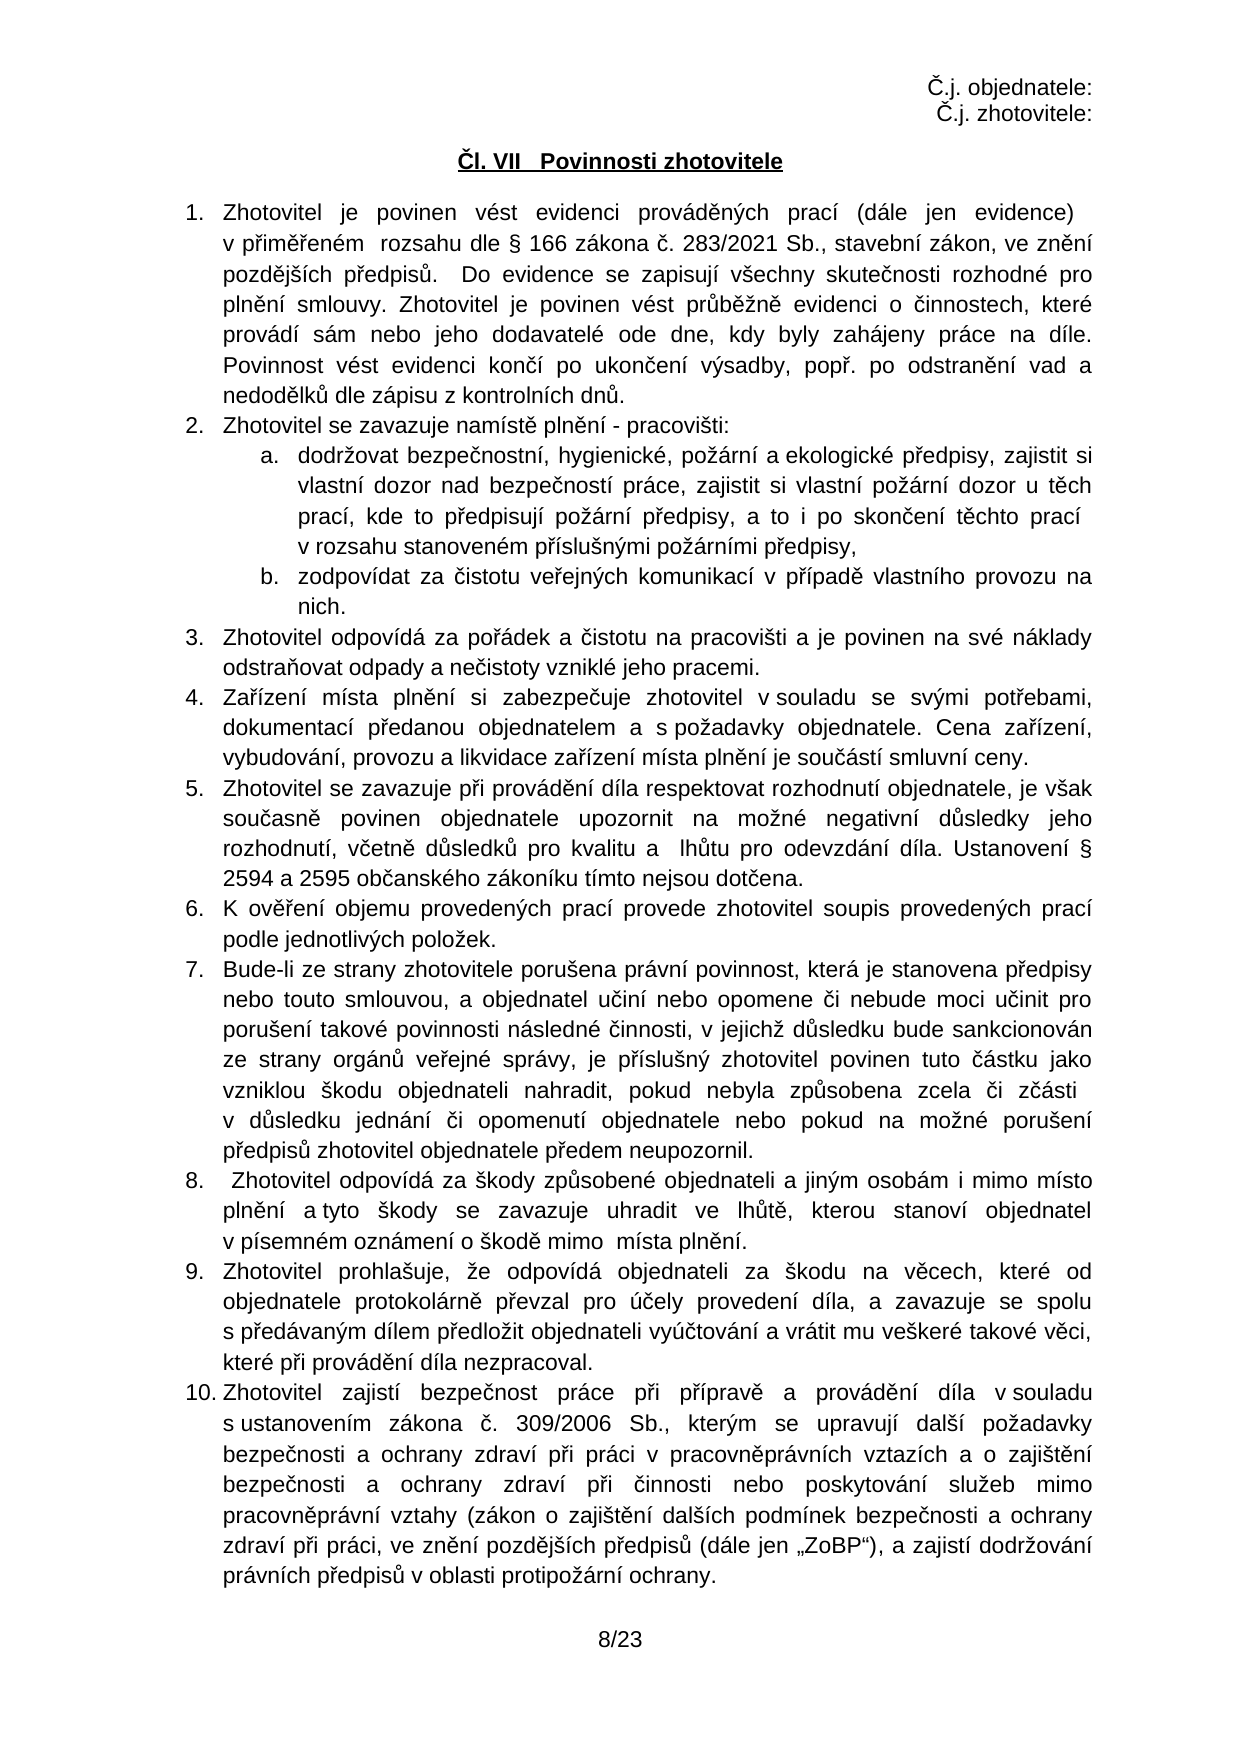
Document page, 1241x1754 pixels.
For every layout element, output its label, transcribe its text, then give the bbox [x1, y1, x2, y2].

list Zhotovitel zajistí bezpečnost práce při přípravě a provádění díla v souladu s ustanovením zákona č. 309/2006 Sb., kterým se upravují další požadavky bezpečnosti a ochrany zdraví při práci v pracovněprávních vztazích a o zajištění bezpečnosti a ochrany zdraví při činnosti nebo poskytování služeb mimo pracovněprávní vztahy (zákon o zajištění dalších podmínek bezpečnosti a ochrany zdraví při práci, ve znění pozdějších předpisů (dále jen „ZoBP“), a zajistí dodržování právních předpisů v oblasti protipožární ochrany. [185, 1379, 1093, 1588]
text Čl. VII Povinnosti zhotovitele [148, 148, 1093, 174]
list zodpovídat za čistotu veřejných komunikací v případě vlastního provozu na nich. [260, 563, 1093, 620]
list Zhotovitel odpovídá za pořádek a čistotu na pracovišti a je povinen na své náklady odstraňovat odpady a nečistoty vzniklé jeho pracemi. [185, 623, 1093, 680]
list Bude-li ze strany zhotovitele porušena právní povinnost, která je stanovena předpisy nebo touto smlouvou, a objednatel učiní nebo opomene či nebude moci učinit pro porušení takové povinnosti následné činnosti, v jejichž důsledku bude sankcionován ze strany orgánů veřejné správy, je příslušný zhotovitel povinen tuto částku jako vzniklou škodu objednateli nahradit, pokud nebyla způsobena zcela či zčásti v důsledku jednání či opomenutí objednatele nebo pokud na možné porušení předpisů zhotovitel objednatele předem neupozornil. [185, 956, 1093, 1163]
list K ověření objemu provedených prací provede zhotovitel soupis provedených prací podle jednotlivých položek. [185, 895, 1093, 952]
list Zhotovitel prohlašuje, že odpovídá objednateli za škodu na věcech, které od objednatele protokolárně převzal pro účely provedení díla, a zavazuje se spolu s předávaným dílem předložit objednateli vyúčtování a vrátit mu veškeré takové věci, které při provádění díla nezpracoval. [185, 1258, 1093, 1375]
list Zařízení místa plnění si zabezpečuje zhotovitel v souladu se svými potřebami, dokumentací předanou objednatelem a s požadavky objednatele. Cena zařízení, vybudování, provozu a likvidace zařízení místa plnění je součástí smluvní ceny. [185, 684, 1093, 771]
list Zhotovitel odpovídá za škody způsobené objednateli a jiným osobám i mimo místo plnění a tyto škody se zavazuje uhradit ve lhůtě, kterou stanoví objednatel v písemném oznámení o škodě mimo místa plnění. [185, 1167, 1093, 1254]
list Zhotovitel se zavazuje při provádění díla respektovat rozhodnutí objednatele, je však současně povinen objednatele upozornit na možné negativní důsledky jeho rozhodnutí, včetně důsledků pro kvalitu a lhůtu pro odevzdání díla. Ustanovení § 2594 a 2595 občanského zákoníku tímto nejsou dotčena. [185, 774, 1093, 892]
list Zhotovitel se zavazuje namístě plnění - pracovišti: [185, 412, 1093, 438]
list dodržovat bezpečnostní, hygienické, požární a ekologické předpisy, zajistit si vlastní dozor nad bezpečností práce, zajistit si vlastní požární dozor u těch prací, kde to předpisují požární předpisy, a to i po skončení těchto prací v rozsahu stanoveném příslušnými požárními předpisy, [260, 442, 1093, 559]
list Zhotovitel je povinen vést evidenci prováděných prací (dále jen evidence) v přiměřeném rozsahu dle § 166 zákona č. 283/2021 Sb., stavební zákon, ve znění pozdějších předpisů. Do evidence se zapisují všechny skutečnosti rozhodné pro plnění smlouvy. Zhotovitel je povinen vést průběžně evidenci o činnostech, které provádí sám nebo jeho dodavatelé ode dne, kdy byly zahájeny práce na díle. Povinnost vést evidenci končí po ukončení výsadby, popř. po odstranění vad a nedodělků dle zápisu z kontrolních dnů. [185, 199, 1093, 408]
